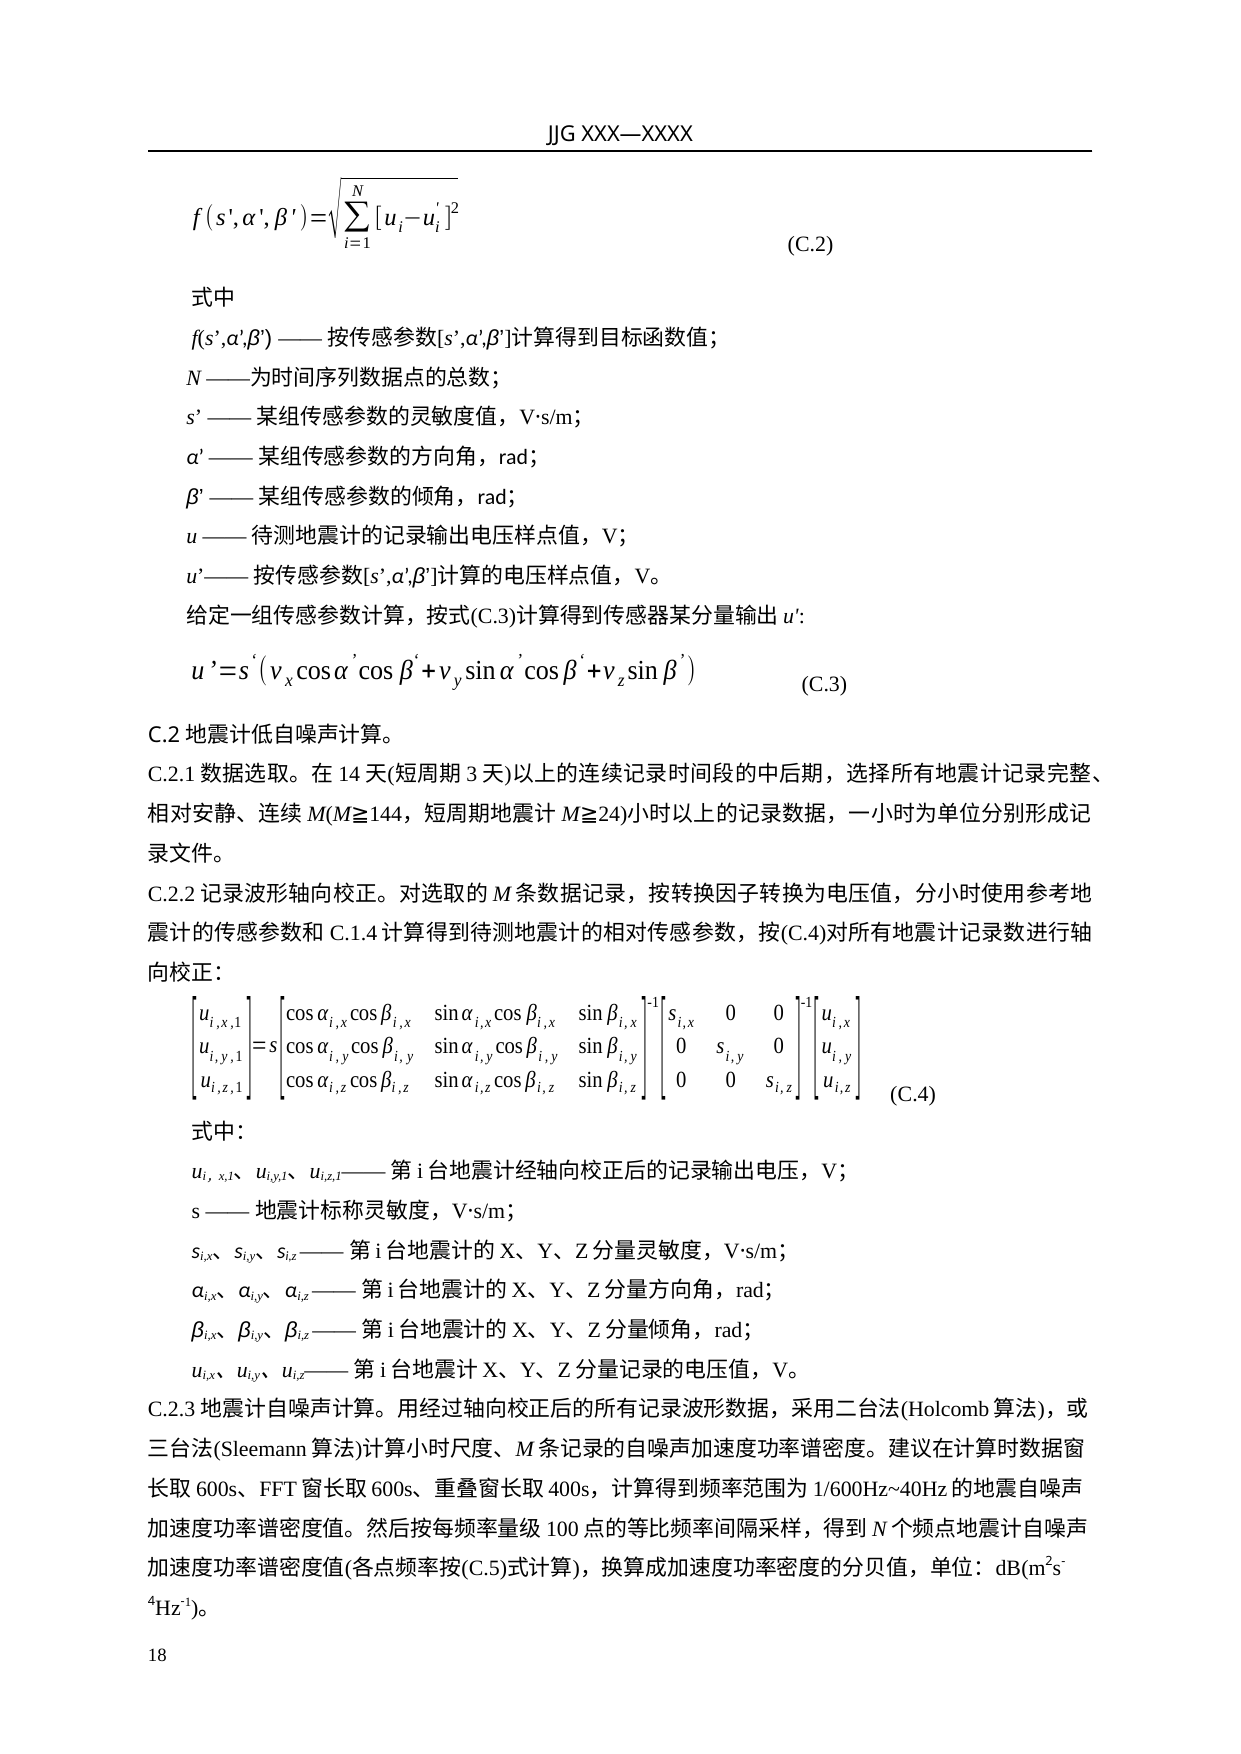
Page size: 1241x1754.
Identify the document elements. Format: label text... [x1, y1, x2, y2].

text N ——为时间序列数据点的总数； [148, 356, 1092, 395]
text C.2.3 地震计自噪声计算。用经过轴向校正后的所有记录波形数据，采用二台法(Holcomb算法)，或三台法(Sleemann算法)计算小时尺度、M条记录的自噪声加速度功率谱密度。建议在计算时数据窗长取600s、FFT窗长取600s、重叠窗长取400s，计算得到频率范围为1/600Hz~40Hz的地震自噪声加速度功率谱密度值。然后按每频率量级100点的等比频率间隔采样，得到N个频点地震计自噪声加速度功率谱密度值(各点频率按(C.5)式计算)，换算成加速度功率密度的分贝值，单位：dB(m2s-4Hz-1)。 [148, 1387, 1092, 1626]
text s’ —— 某组传感参数的灵敏度值，V·s/m； [148, 395, 1092, 435]
text αi,x、αi,y、αi,z —— 第i台地震计的X、Y、Z分量方向角，rad； [148, 1268, 1092, 1308]
text 给定一组传感参数计算，按式(C.3)计算得到传感器某分量输出u': [148, 594, 1092, 633]
text (C.4) [148, 991, 1092, 1110]
text C.2.1数据选取。在14天(短周期3天)以上的连续记录时间段的中后期，选择所有地震计记录完整、相对安静、连续M(M≧144，短周期地震计M≧24)小时以上的记录数据，一小时为单位分别形成记录文件。 [148, 752, 1092, 872]
text 式中 [148, 276, 1092, 316]
text β’ —— 某组传感参数的倾角，rad； [148, 475, 1092, 514]
text u —— 待测地震计的记录输出电压样点值，V； [148, 514, 1092, 554]
text (C.2) [148, 157, 1092, 276]
text si,x、si,y、si,z —— 第i台地震计的X、Y、Z分量灵敏度，V·s/m； [148, 1229, 1092, 1268]
text βi,x、βi,y、βi,z —— 第i台地震计的X、Y、Z分量倾角，rad； [148, 1308, 1092, 1348]
text u’—— 按传感参数[s’,α’,β’]计算的电压样点值，V。 [148, 554, 1092, 594]
text s —— 地震计标称灵敏度，V·s/m； [148, 1189, 1092, 1229]
text ui，x,1、ui,y,1、ui,z,1—— 第i台地震计经轴向校正后的记录输出电压，V； [148, 1149, 1092, 1189]
text 式中： [148, 1110, 1092, 1149]
text α’ —— 某组传感参数的方向角，rad； [148, 435, 1092, 475]
text (C.3) [148, 633, 1092, 713]
text C.2.2记录波形轴向校正。对选取的M条数据记录，按转换因子转换为电压值，分小时使用参考地震计的传感参数和C.1.4计算得到待测地震计的相对传感参数，按(C.4)对所有地震计记录数进行轴向校正： [148, 872, 1092, 991]
text f(s’,α’,β’) —— 按传感参数[s’,α’,β’]计算得到目标函数值； [148, 316, 1092, 356]
text ui,x、ui,y、ui,z—— 第i台地震计X、Y、Z分量记录的电压值，V。 [148, 1348, 1092, 1387]
text C.2 地震计低自噪声计算。 [148, 713, 1092, 752]
